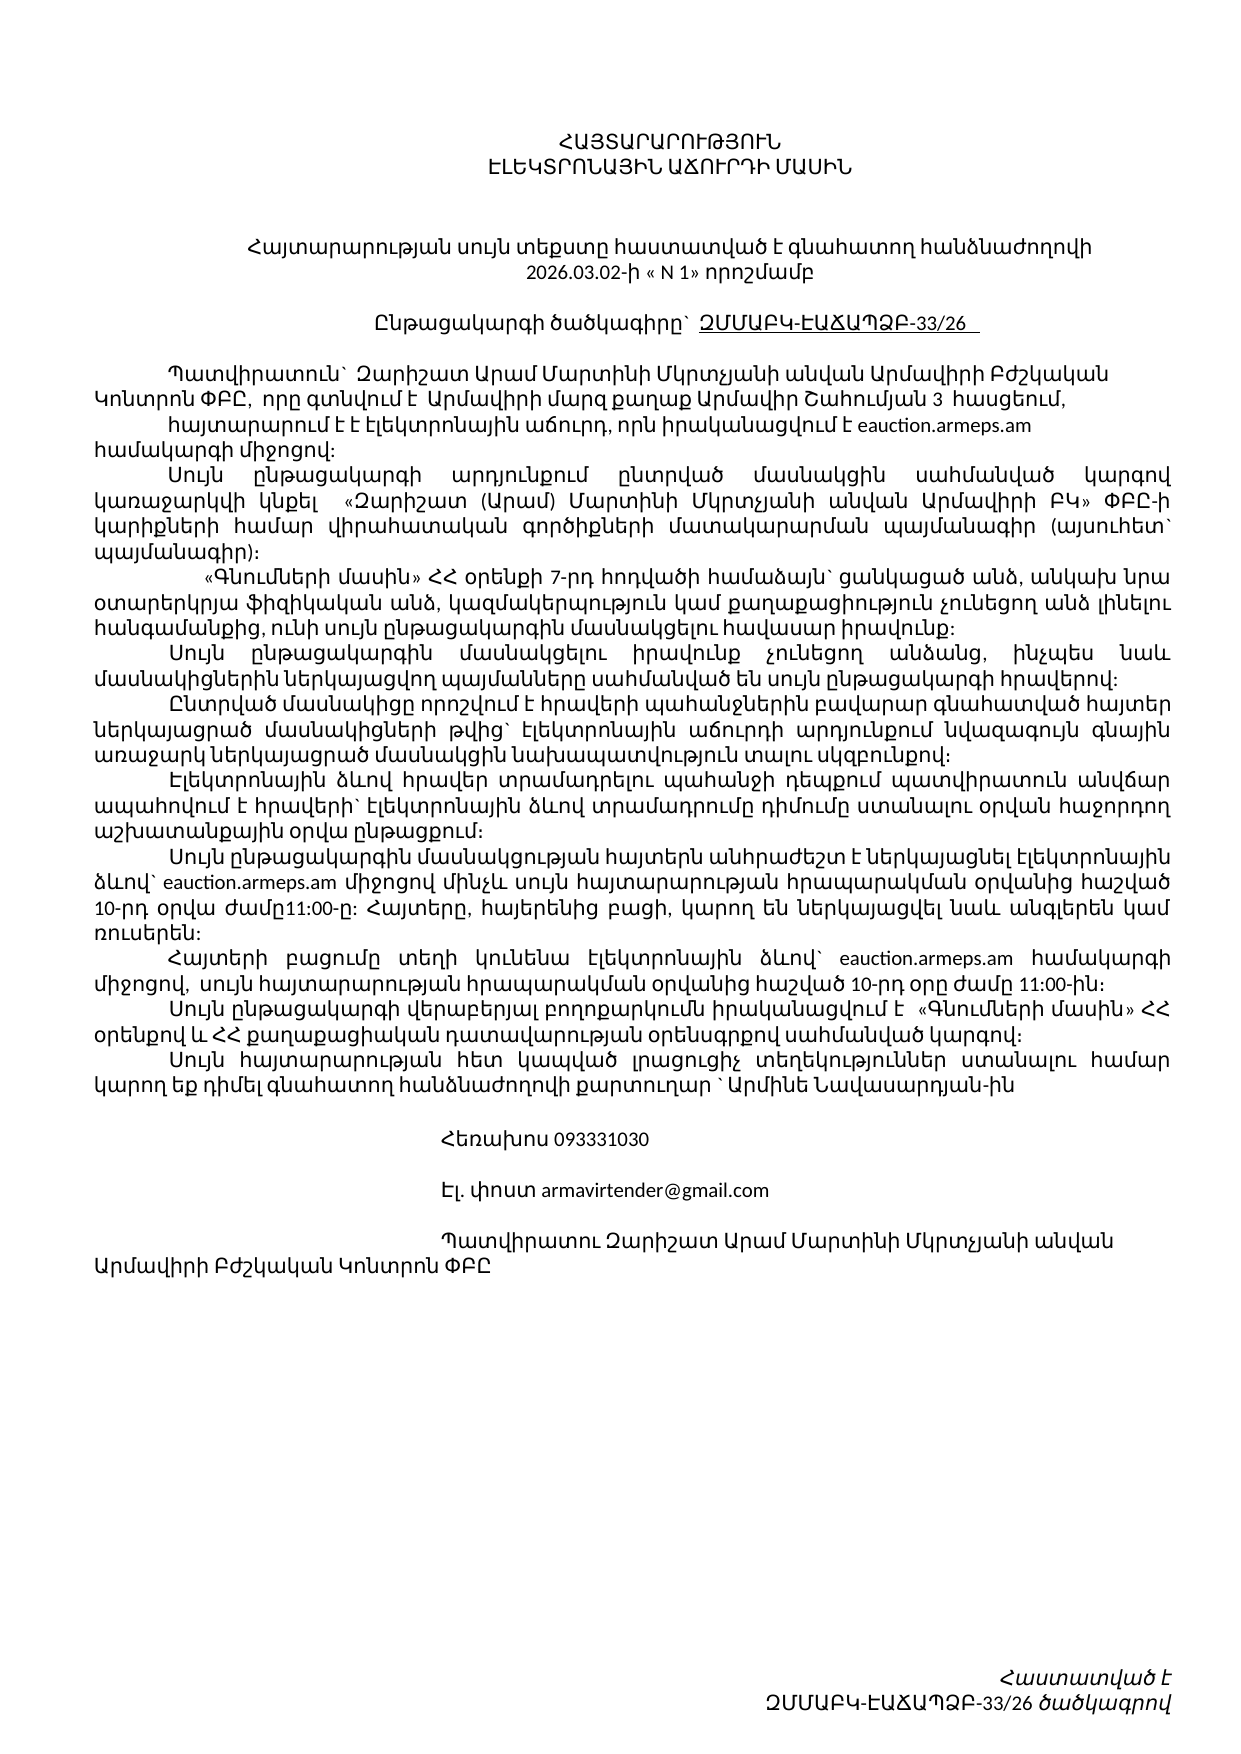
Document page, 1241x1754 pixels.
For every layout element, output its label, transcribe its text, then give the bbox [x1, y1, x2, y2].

text ԷԼԵԿՏՐՈՆԱՅԻՆ ԱՃՈՒՐԴԻ ՄԱՍԻՆ [94, 154, 1171, 180]
text 2026.03.02 -ի « N 1» որոշմամբ [94, 259, 1171, 285]
text ՀԱՅՏԱՐԱՐՈՒԹՅՈՒՆ [94, 129, 1171, 154]
text Ընտրված մասնակիցը որոշվում է հրավերի պահանջներին բավարար գնահատված հայտեր ներկայացրած մասնակիցների թվից` էլեկտրոնային աճուրդի արդյունքում նվազագույն գնային առաջարկ ներկայացրած մասնակցին նախապատվություն տալու սկզբունքով։ [94, 691, 1171, 768]
text Հեռախոս 093331030 [94, 1126, 1171, 1152]
text Սույն ընթացակարգի արդյունքում ընտրված մասնակցին սահմանված կարգով կառաջարկվի կնքել «Զարիշատ (Արամ) Մարտինի Մկրտչյանի անվան Արմավիրի ԲԿ» ՓԲԸ-ի կարիքների համար վիրահատական գործիքների մատակարարման պայմանագիր (այսուհետ` պայմանագիր)։ [94, 463, 1171, 564]
text Սույն հայտարարության հետ կապված լրացուցիչ տեղեկություններ ստանալու համար կարող եք դիմել գնահատող հանձնաժողովի քարտուղար ` Արմինե Նավասարդյան-ին [94, 1047, 1171, 1098]
text ԶՄՄԱԲԿ-ԷԱՃԱՊՁԲ-33/26 ծածկագրով [94, 1690, 1171, 1716]
text Սույն ընթացակարգին մասնակցության հայտերն անհրաժեշտ է ներկայացնել էլեկտրոնային ձևով` eauction.armeps.am միջոցով մինչև սույն հայտարարության հրապարակման օրվանից հաշված 10-րդ օրվա ժամը11:00-ը: Հայտերը, հայերենից բացի, կարող են ներկայացվել նաև անգլերեն կամ ռուսերեն: [94, 844, 1171, 946]
text Ընթացակարգի ծածկագիրը` ԶՄՄԱԲԿ-ԷԱՃԱՊՁԲ-33/26 [94, 310, 1171, 336]
text Հաստատված է [94, 1665, 1171, 1690]
text Հայտարարության սույն տեքստը հաստատված է գնահատող հանձնաժողովի [94, 234, 1171, 259]
text Սույն ընթացակարգին մասնակցելու իրավունք չունեցող անձանց, ինչպես նաև մասնակիցներին ներկայացվող պայմանները սահմանված են սույն ընթացակարգի հրավերով: [94, 641, 1171, 691]
text Հայտերի բացումը տեղի կունենա էլեկտրոնային ձևով` eauction.armeps.am համակարգի միջոցով, սույն հայտարարության հրապարակման օրվանից հաշված 10-րդ օրը ժամը 11:00-ին։ [94, 946, 1171, 996]
text Պատվիրատու Զարիշատ Արամ Մարտինի Մկրտչյանի անվան Արմավիրի Բժշկական Կոնտրոն ՓԲԸ [94, 1228, 1171, 1279]
text Էլ. փոստ armavirtender@gmail.com [94, 1177, 1171, 1203]
text «Գնումների մասին» ՀՀ օրենքի 7-րդ հոդվածի համաձայն` ցանկացած անձ, անկախ նրա օտարերկրյա ֆիզիկական անձ, կազմակերպություն կամ քաղաքացիություն չունեցող անձ լինելու հանգամանքից, ունի սույն ընթացակարգին մասնակցելու հավասար իրավունք: [94, 564, 1171, 641]
text հայտարարում է է էլեկտրոնային աճուրդ, որն իրականացվում է eauction.armeps.am համակարգի միջոցով: [94, 412, 1171, 463]
text Էլեկտրոնային ձևով հրավեր տրամադրելու պահանջի դեպքում պատվիրատուն անվճար ապահովում է հրավերի` էլեկտրոնային ձևով տրամադրումը դիմումը ստանալու օրվան հաջորդող աշխատանքային օրվա ընթացքում։ [94, 768, 1171, 844]
text Սույն ընթացակարգի վերաբերյալ բողոքարկումն իրականացվում է «Գնումների մասին» ՀՀ օրենքով և ՀՀ քաղաքացիական դատավարության օրենսգրքով սահմանված կարգով։ [94, 996, 1171, 1047]
text Պատվիրատուն` Զարիշատ Արամ Մարտինի Մկրտչյանի անվան Արմավիրի Բժշկական Կոնտրոն ՓԲԸ, որը գտնվում է Արմավիրի մարզ քաղաք Արմավիր Շահումյան 3 հասցեում, [94, 361, 1171, 412]
